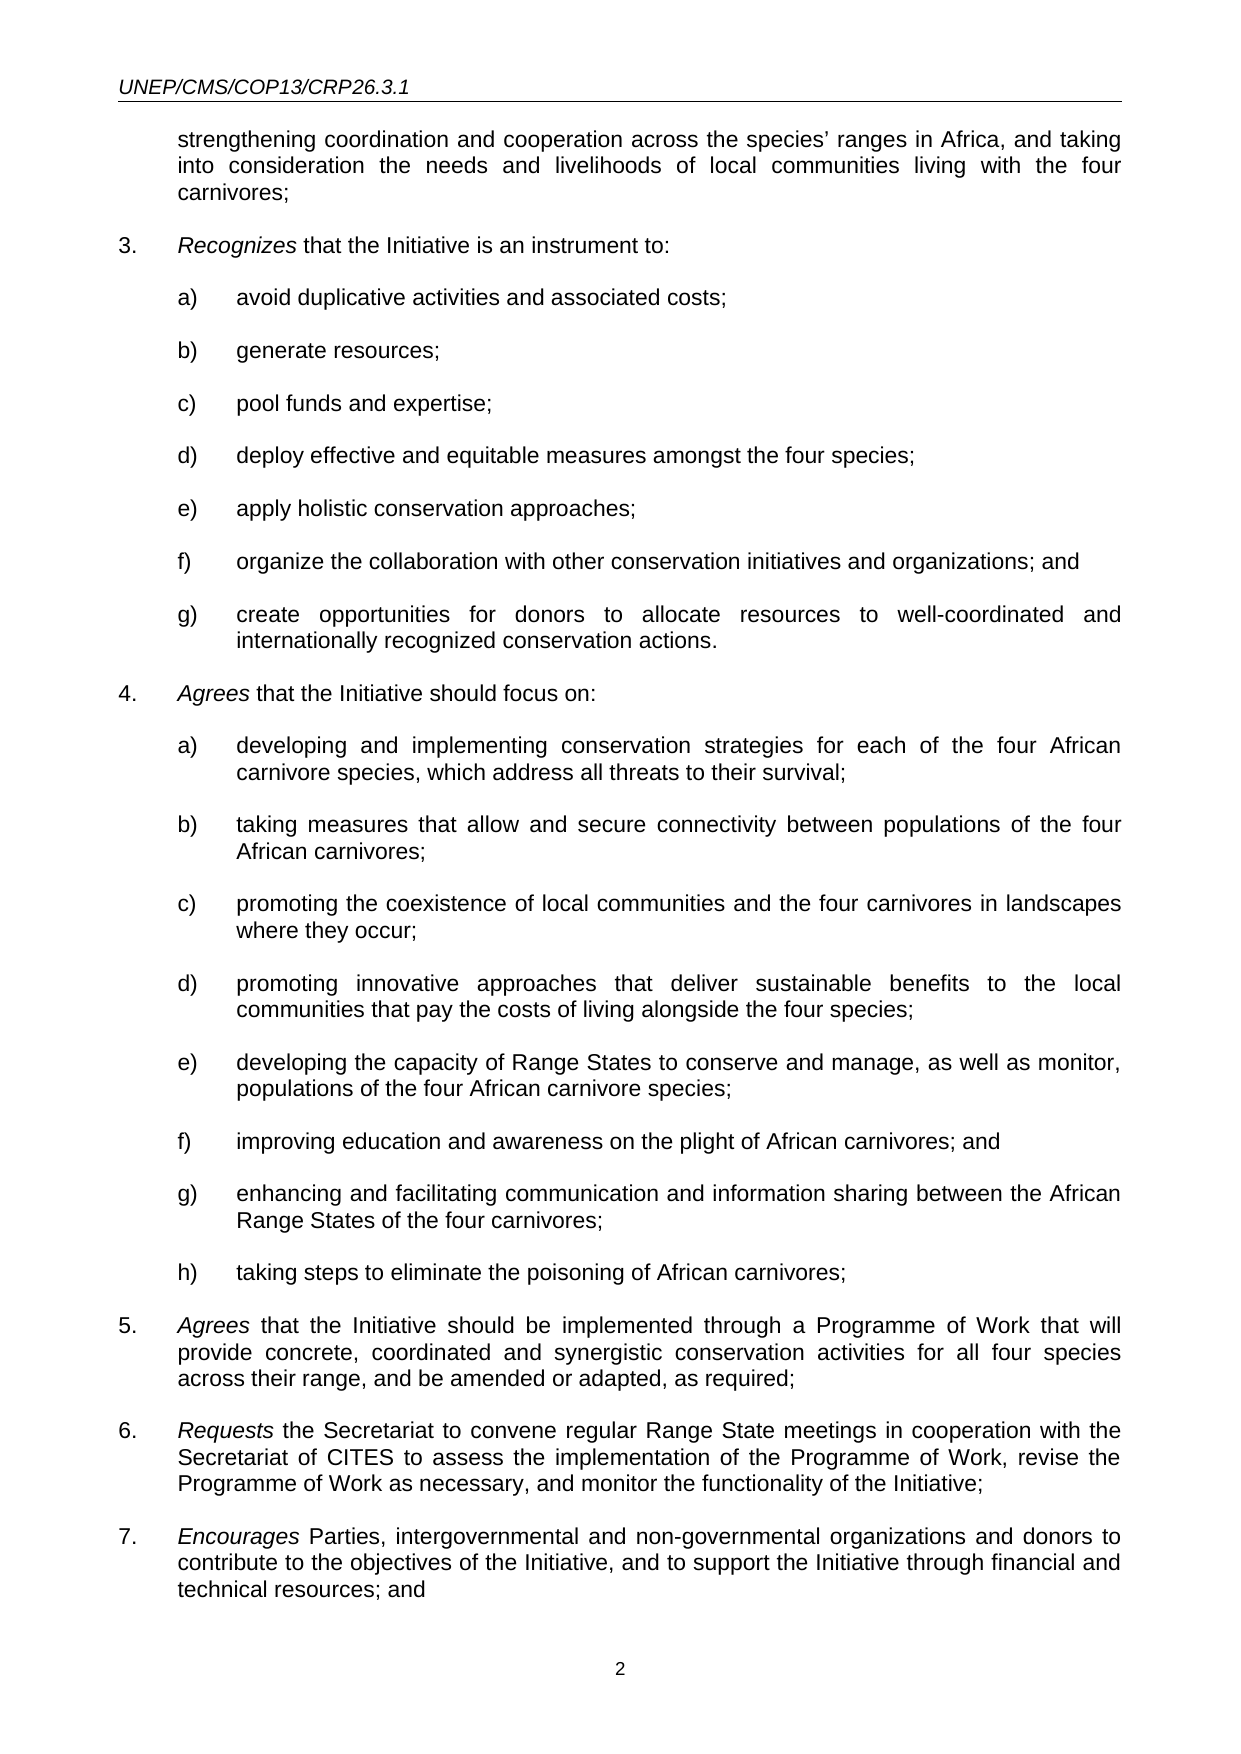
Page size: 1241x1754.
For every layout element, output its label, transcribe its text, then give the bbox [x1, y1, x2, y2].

list avoid duplicative activities and associated costs; [177, 284, 1122, 311]
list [118, 126, 1122, 205]
list enhancing and facilitating communication and information sharing between the African Range States of the four carnivores; [177, 1180, 1122, 1233]
list taking steps to eliminate the poisoning of African carnivores; [177, 1259, 1122, 1286]
list deploy effective and equitable measures amongst the four species; [177, 442, 1122, 469]
list Recognizes that the Initiative is an instrument to: [118, 232, 1122, 258]
list developing and implementing conservation strategies for each of the four African carnivore species, which address all threats to their survival; [177, 732, 1122, 785]
list Agrees that the Initiative should focus on: [118, 679, 1122, 706]
list Requests the Secretariat to convene regular Range State meetings in cooperation with the Secretariat of CITES to assess the implementation of the Programme of Work, revise the Programme of Work as necessary, and monitor the functionality of the Initiative; [118, 1417, 1122, 1497]
list organize the collaboration with other conservation initiatives and organizations; and [177, 548, 1122, 574]
list promoting innovative approaches that deliver sustainable benefits to the local communities that pay the costs of living alongside the four species; [177, 969, 1122, 1022]
list Encourages Parties, intergovernmental and non-governmental organizations and donors to contribute to the objectives of the Initiative, and to support the Initiative through financial and technical resources; and [118, 1523, 1122, 1602]
list create opportunities for donors to allocate resources to well-coordinated and internationally recognized conservation actions. [177, 601, 1122, 653]
list generate resources; [177, 337, 1122, 363]
list improving education and awareness on the plight of African carnivores; and [177, 1128, 1122, 1154]
list pool funds and expertise; [177, 390, 1122, 416]
list developing the capacity of Range States to conserve and manage, as well as monitor, populations of the four African carnivore species; [177, 1048, 1122, 1101]
list taking measures that allow and secure connectivity between populations of the four African carnivores; [177, 811, 1122, 864]
list apply holistic conservation approaches; [177, 495, 1122, 521]
list promoting the coexistence of local communities and the four carnivores in landscapes where they occur; [177, 890, 1122, 943]
list Agrees that the Initiative should be implemented through a Programme of Work that will provide concrete, coordinated and synergistic conservation activities for all four species across their range, and be amended or adapted, as required; [118, 1312, 1122, 1391]
